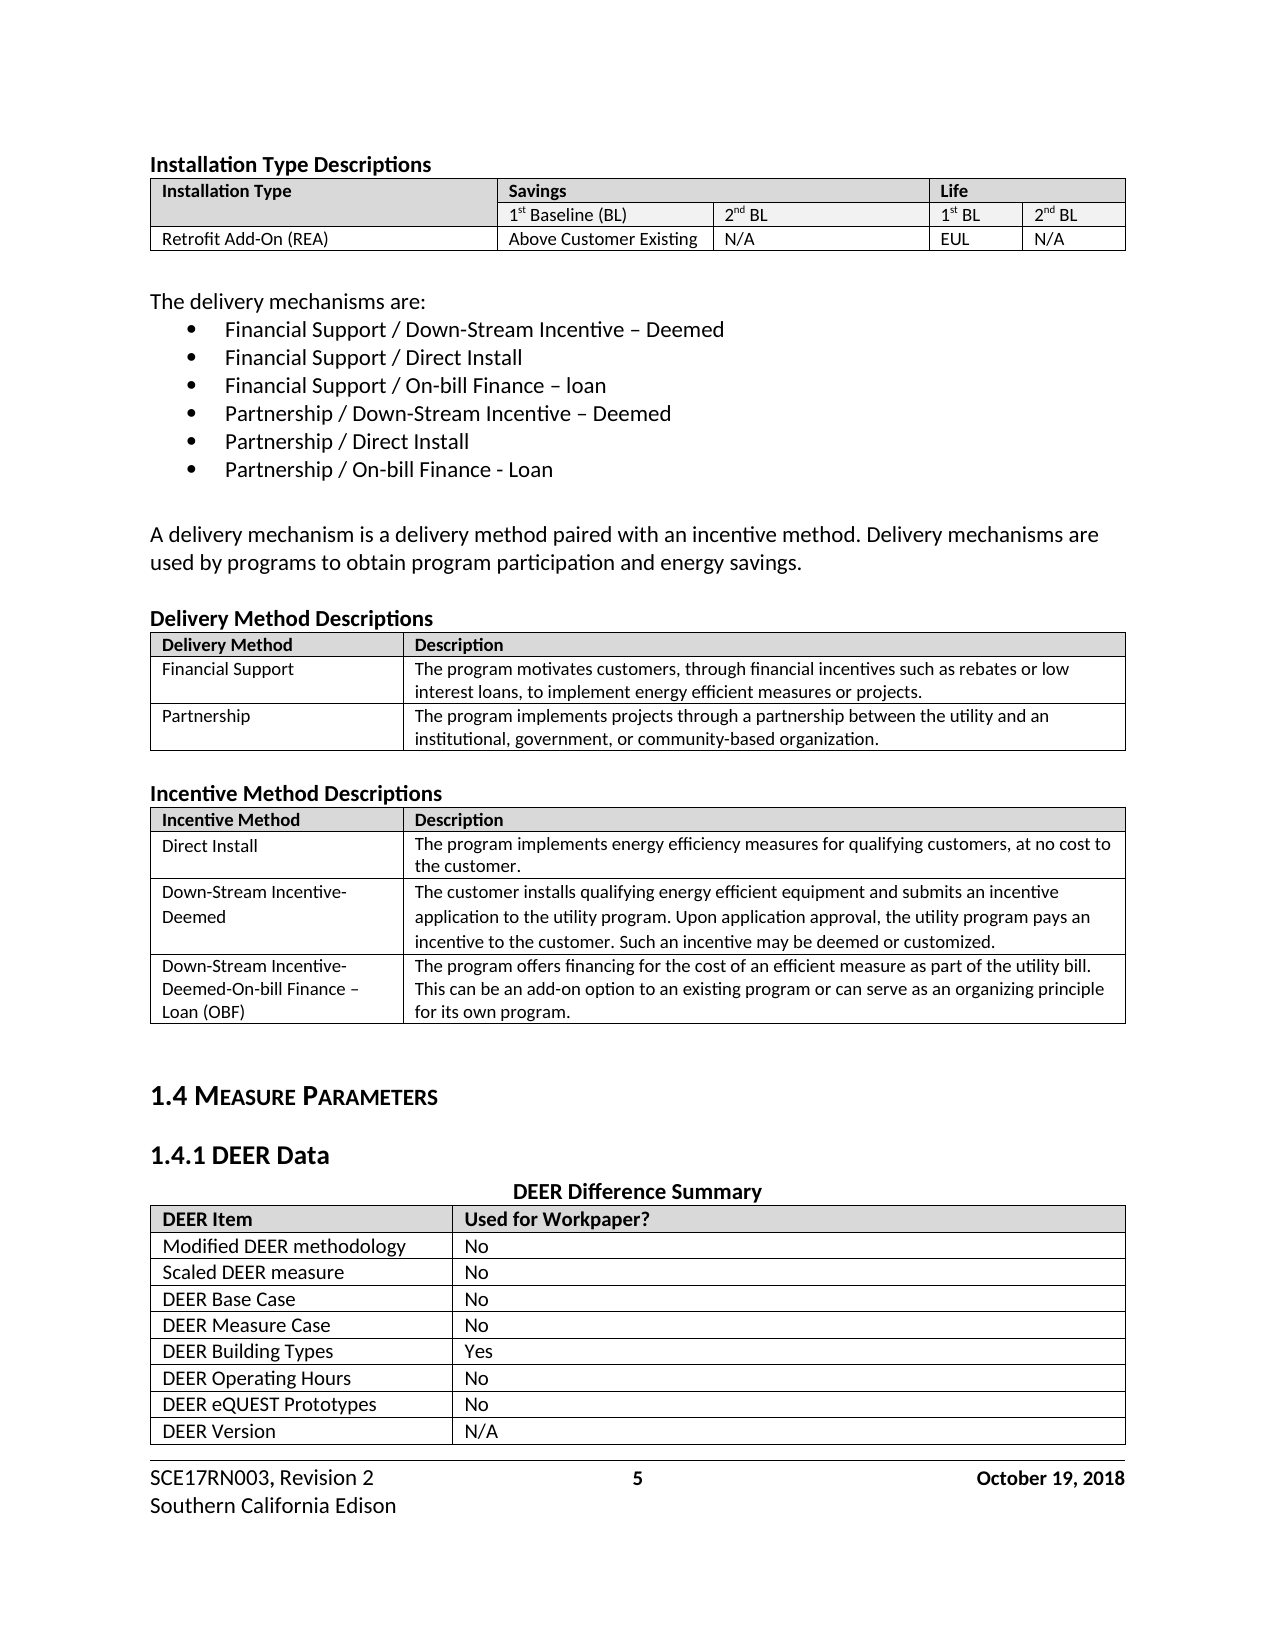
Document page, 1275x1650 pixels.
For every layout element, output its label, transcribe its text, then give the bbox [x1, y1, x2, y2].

table_cell DEER eQUEST Prototypes [151, 1392, 452, 1417]
table_header Incentive Method [151, 808, 403, 831]
table_cell Direct Install [151, 832, 403, 877]
table_cell The program motivates customers, through financial incentives such as rebates or low interest loans, to implement energy efficient measures or projects. [404, 657, 1125, 703]
table_header Description [404, 808, 1125, 831]
subtitle 1.4.1 DEER Data [150, 1138, 1125, 1171]
text Incentive Method Descriptions [150, 779, 1125, 807]
list Financial Support / Direct Install [187, 343, 1125, 371]
table_cell Down-Stream Incentive-Deemed [151, 879, 403, 953]
table_cell DEER Operating Hours [151, 1365, 452, 1391]
table_header Used for Workpaper? [453, 1206, 1125, 1232]
list Financial Support / On-bill Finance – loan [187, 371, 1125, 399]
table_cell Partnership [151, 704, 403, 749]
table_header Installation Type [151, 179, 497, 226]
table_cell The program implements energy efficiency measures for qualifying customers, at no cost to the customer. [404, 832, 1125, 877]
table_cell DEER Measure Case [151, 1312, 452, 1338]
table_cell 1st BL [930, 203, 1022, 226]
text Installation Type Descriptions [150, 150, 1125, 178]
table_cell N/A [714, 227, 929, 250]
table_cell Down-Stream Incentive-Deemed-On-bill Finance – Loan (OBF) [151, 955, 403, 1023]
table_cell No [453, 1259, 1125, 1285]
table_cell 2nd BL [714, 203, 929, 226]
table_cell Financial Support [151, 657, 403, 703]
table_cell Retrofit Add-On (REA) [151, 227, 497, 250]
table_cell 2nd BL [1023, 203, 1125, 226]
text DEER Difference Summary [150, 1177, 1125, 1205]
subtitle 1.4 Measure Parameters [150, 1077, 1125, 1113]
table_cell N/A [453, 1418, 1125, 1443]
table_cell Scaled DEER measure [151, 1259, 452, 1285]
table_cell The program implements projects through a partnership between the utility and an institutional, government, or community-based organization. [404, 704, 1125, 749]
table_cell 1st Baseline (BL) [498, 203, 713, 226]
table_cell Modified DEER methodology [151, 1233, 452, 1258]
table_header DEER Item [151, 1206, 452, 1232]
table_cell Yes [453, 1339, 1125, 1364]
table_cell No [453, 1365, 1125, 1391]
list Financial Support / Down-Stream Incentive – Deemed [187, 315, 1125, 343]
table_cell DEER Version [151, 1418, 452, 1443]
table_cell No [453, 1233, 1125, 1258]
list Partnership / On-bill Finance - Loan [187, 455, 1125, 483]
table_cell No [453, 1312, 1125, 1338]
table_cell No [453, 1286, 1125, 1311]
table_header Description [404, 633, 1125, 656]
table_cell No [453, 1392, 1125, 1417]
table_header Savings [498, 179, 929, 202]
text Delivery Method Descriptions [150, 604, 1125, 632]
table_cell DEER Base Case [151, 1286, 452, 1311]
table_cell N/A [1023, 227, 1125, 250]
text The delivery mechanisms are: [150, 287, 1125, 315]
table_header Life [930, 179, 1125, 202]
table_cell The customer installs qualifying energy efficient equipment and submits an incentive application to the utility program. Upon application approval, the utility program pays an incentive to the customer. Such an incentive may be deemed or customized. [404, 879, 1125, 953]
table_cell EUL [930, 227, 1022, 250]
table_cell Above Customer Existing [498, 227, 713, 250]
list Partnership / Direct Install [187, 427, 1125, 455]
text A delivery mechanism is a delivery method paired with an incentive method. Delivery mechanisms are used by programs to obtain program participation and energy savings. [150, 520, 1125, 576]
list Partnership / Down-Stream Incentive – Deemed [187, 399, 1125, 427]
table_cell DEER Building Types [151, 1339, 452, 1364]
table_header Delivery Method [151, 633, 403, 656]
table_cell The program offers financing for the cost of an efficient measure as part of the utility bill. This can be an add-on option to an existing program or can serve as an organizing principle for its own program. [404, 955, 1125, 1023]
